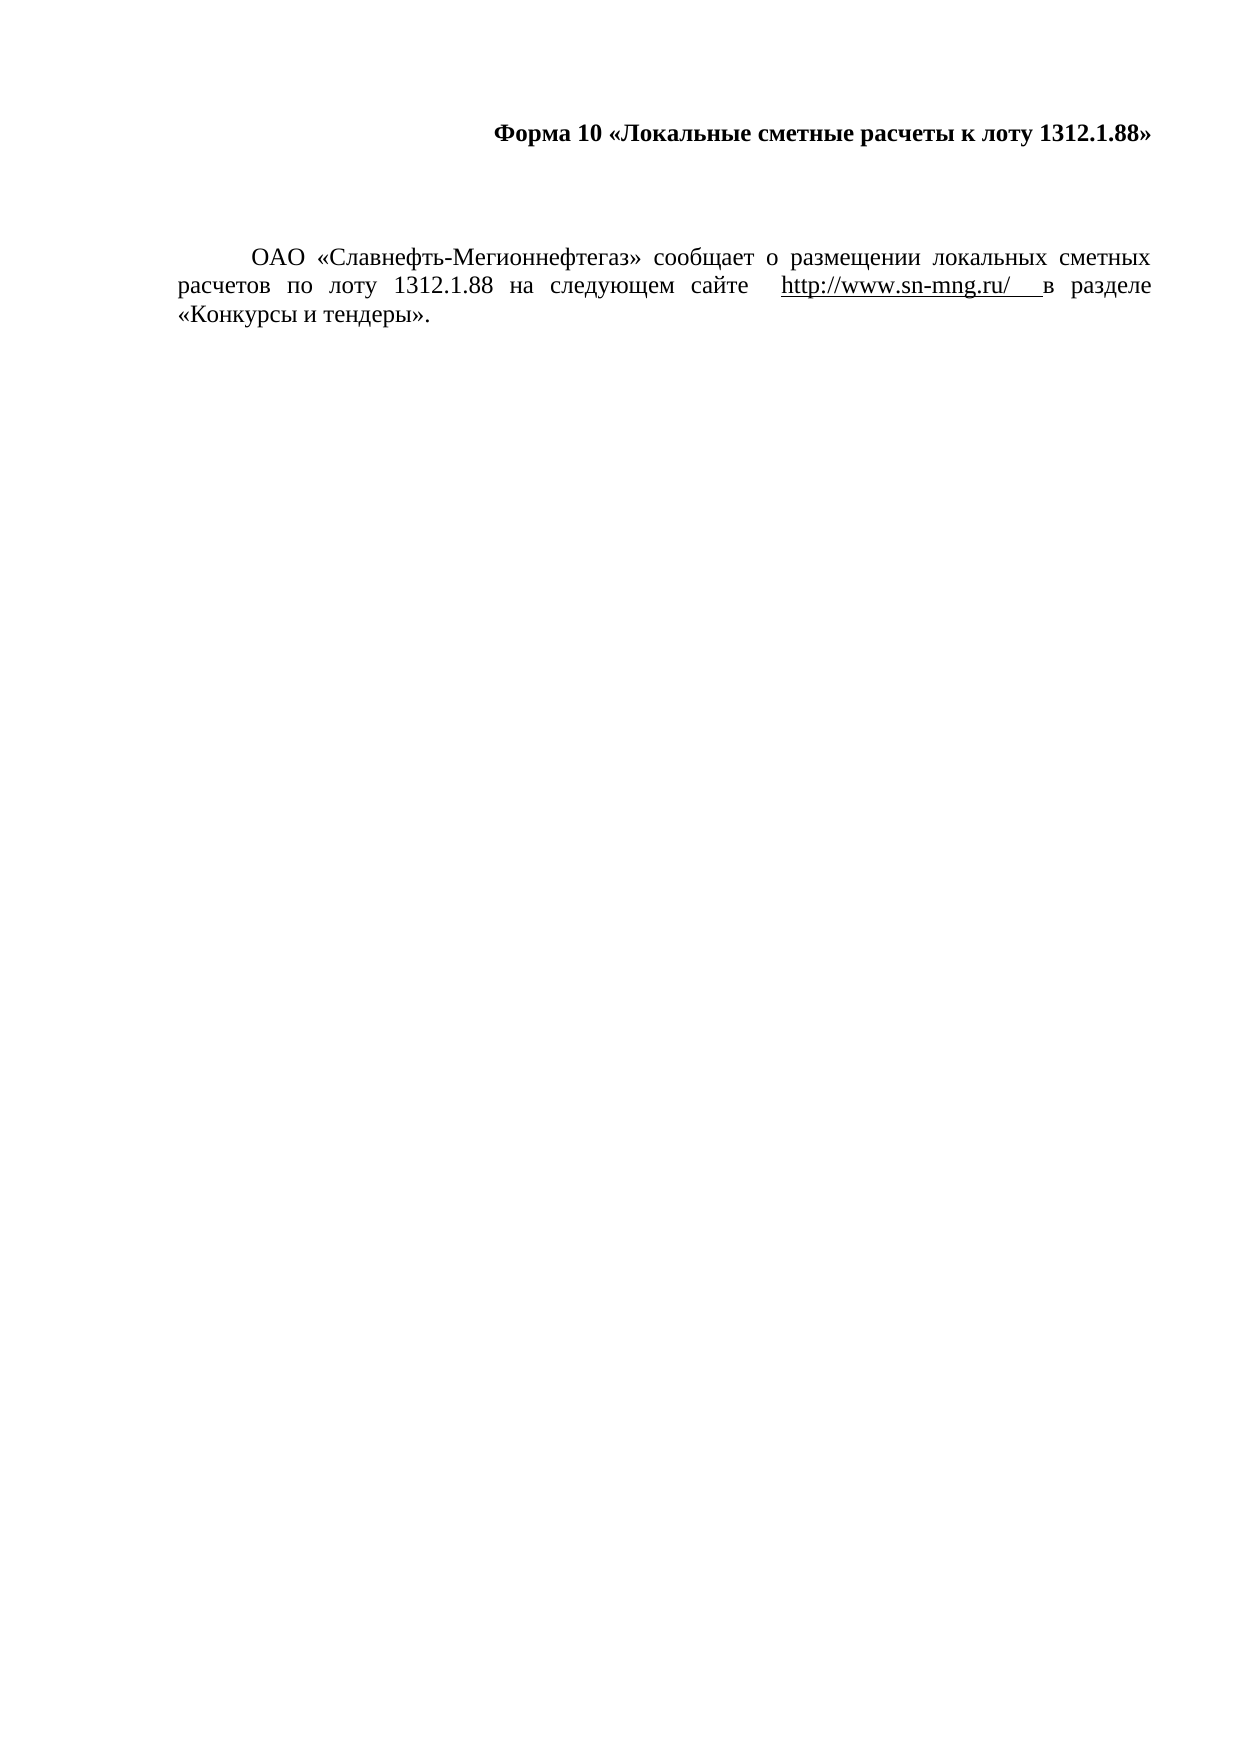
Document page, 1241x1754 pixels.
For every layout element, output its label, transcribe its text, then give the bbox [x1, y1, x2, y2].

text Форма 10 «Локальные сметные расчеты к лоту 1312.1.88» [177, 118, 1152, 147]
text ОАО «Славнефть-Мегионнефтегаз» сообщает о размещении локальных сметных расчетов по лоту 1312.1.88 на следующем сайте http://www.sn-mng.ru/ в разделе «Конкурсы и тендеры». [177, 242, 1152, 328]
